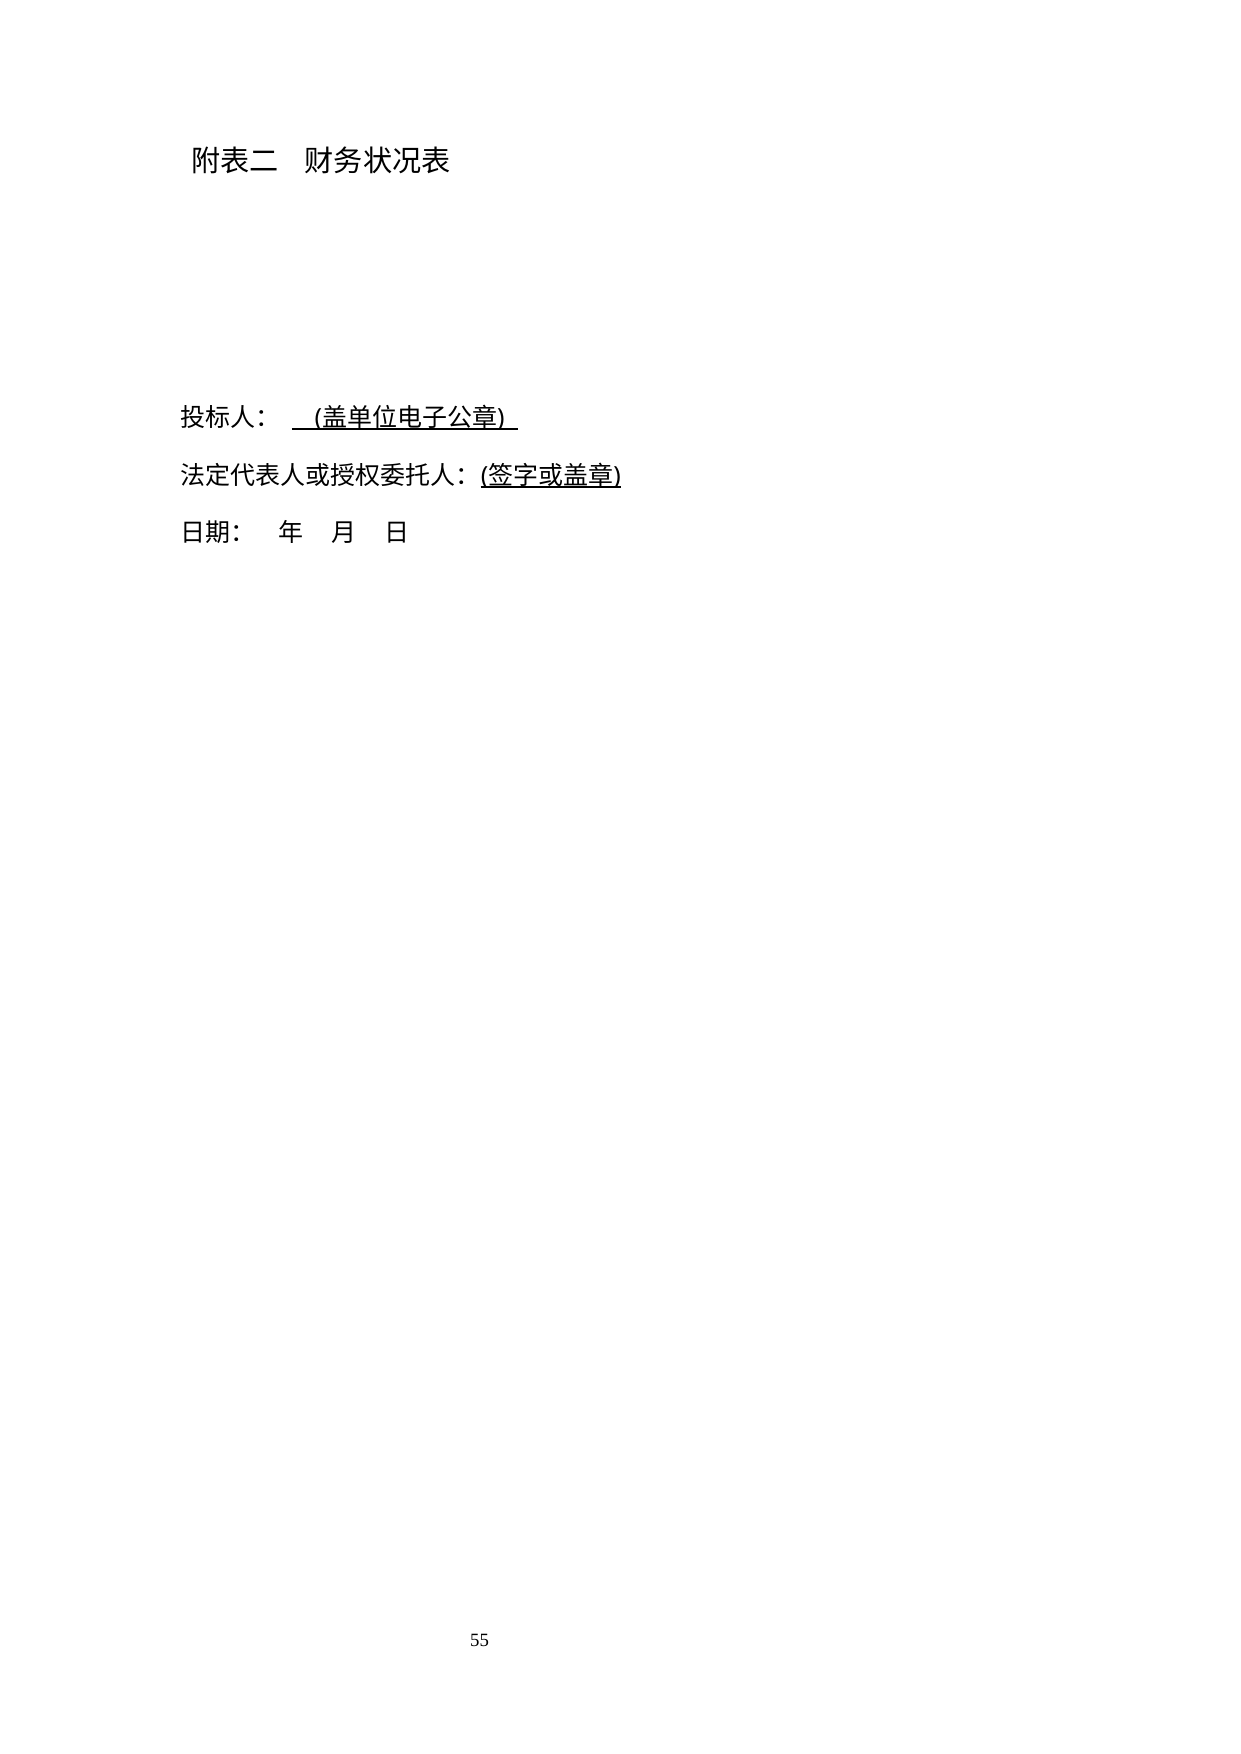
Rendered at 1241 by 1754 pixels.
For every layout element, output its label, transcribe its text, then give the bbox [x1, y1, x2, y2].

text 日期： 年 月 日 [118, 511, 1122, 551]
text 法定代表人或授权委托人：(签字或盖章) [118, 453, 1122, 493]
text 附表二 财务状况表 [118, 119, 1122, 199]
text 投标人： (盖单位电子公章) [118, 396, 1122, 435]
